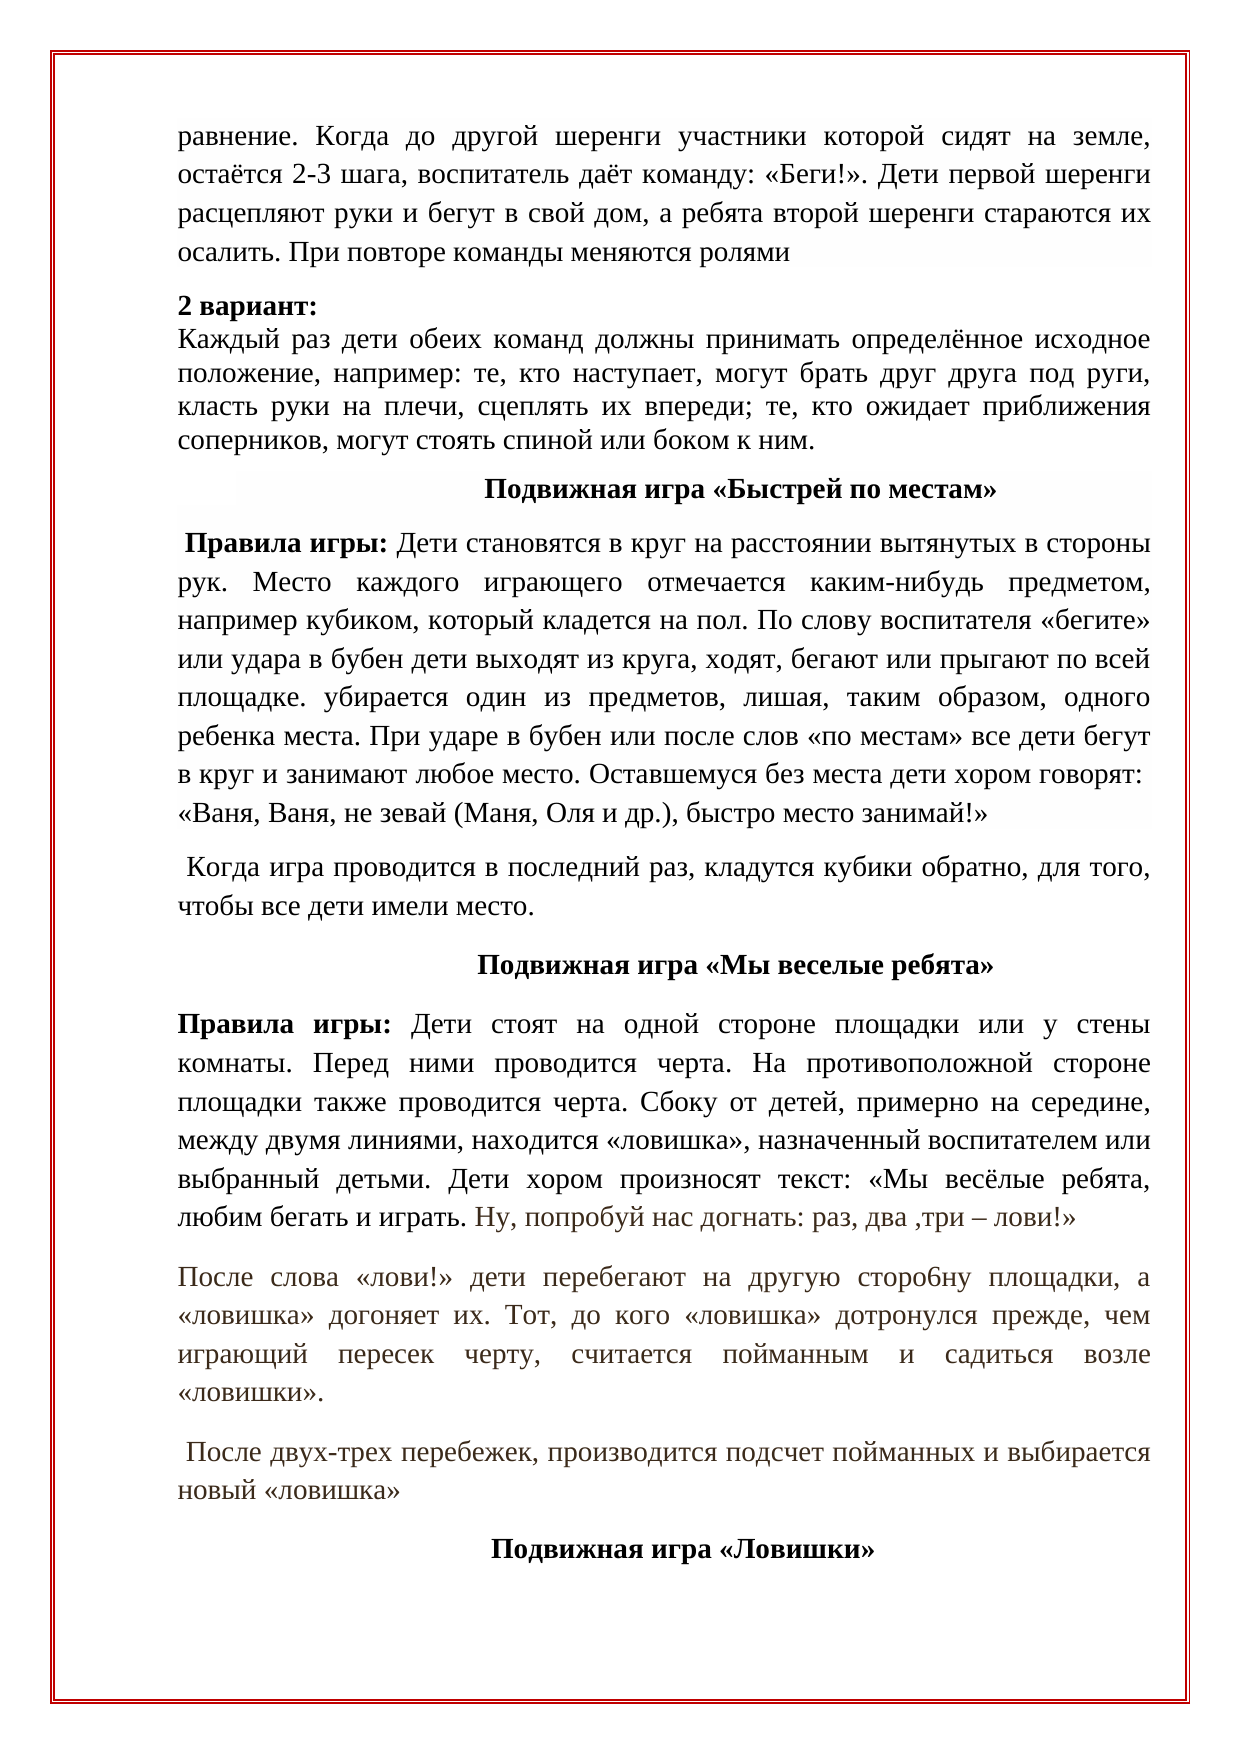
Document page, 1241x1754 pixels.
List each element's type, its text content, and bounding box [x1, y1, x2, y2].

text Когда игра проводится в последний раз, кладутся кубики обратно, для того, чтобы все дети имели место. [177, 849, 1152, 921]
text 2 вариант: [177, 288, 1152, 321]
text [177, 118, 1152, 267]
text Подвижная игра «Мы веселые ребята» [251, 947, 1152, 981]
text Каждый раз дети обеих команд должны принимать определённое исходное положение, например: те, кто наступает, могут брать друг друга под руги, класть руки на плечи, сцеплять их впереди; те, кто ожидает приближения соперников, могут стоять спиной или боком к ним. [177, 321, 1152, 456]
text Правила игры: Дети становятся в круг на расстоянии вытянутых в стороны рук. Место каждого играющего отмечается каким-нибудь предметом, например кубиком, который кладется на пол. По слову воспитателя «бегите» или удара в бубен дети выходят из круга, ходят, бегают или прыгают по всей площадке. убирается один из предметов, лишая, таким образом, одного ребенка места. При ударе в бубен или после слов «по местам» все дети бегут в круг и занимают любое место. Оставшемуся без места дети хором говорят: «Ваня, Ваня, не зевай (Маня, Оля и др.), быстро место занимай!» [177, 525, 1152, 829]
text Правила игры: Дети стоят на одной стороне площадки или у стены комнаты. Перед ними проводится черта. На противоположной стороне площадки также проводится черта. Сбоку от детей, примерно на середине, между двумя линиями, находится «ловишка», назначенный воспитателем или выбранный детьми. Дети хором произносят текст: «Мы весёлые ребята, любим бегать и играть. Ну, попробуй нас догнать: раз, два ,три – лови!» [177, 1007, 1152, 1233]
text После слова «лови!» дети перебегают на другую сторо6ну площадки, а «ловишка» догоняет их. Тот, до кого «ловишка» дотронулся прежде, чем играющий пересек черту, считается пойманным и садиться возле «ловишки». [177, 1259, 1152, 1408]
text Подвижная игра «Ловишки» [177, 1532, 1152, 1565]
text Подвижная игра «Быстрей по местам» [236, 471, 1152, 505]
text После двух-трех перебежек, производится подсчет пойманных и выбирается новый «ловишка» [177, 1434, 1152, 1506]
